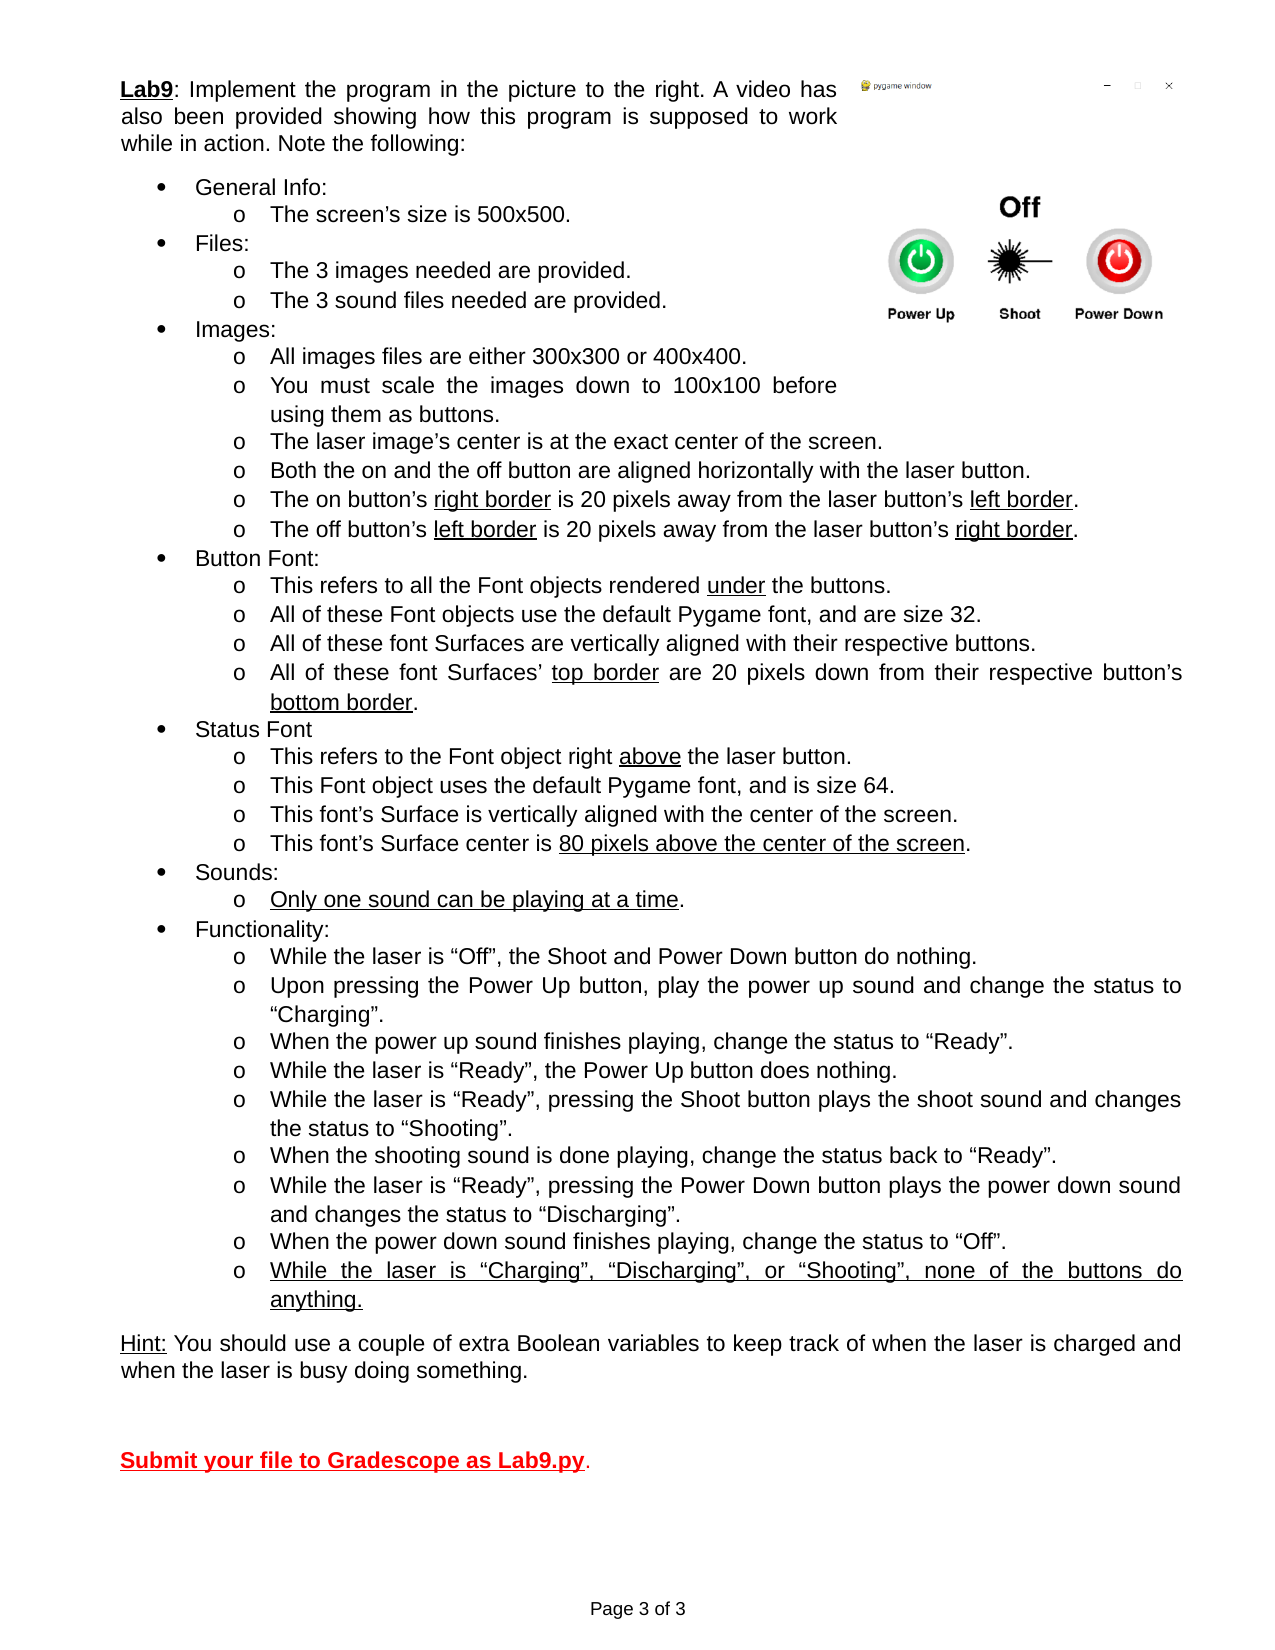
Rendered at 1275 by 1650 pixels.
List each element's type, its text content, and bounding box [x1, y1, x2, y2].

list This refers to all the Font objects rendered under the buttons. [232, 572, 1183, 600]
list Files: [157, 230, 855, 257]
list The off button’s left border is 20 pixels away from the laser button’s right border. [232, 516, 1183, 544]
list While the laser is “Charging”, “Discharging”, or “Shooting”, none of the buttons do anything. [232, 1257, 1183, 1312]
list While the laser is “Ready”, pressing the Power Down button plays the power down sound and changes the status to “Discharging”. [232, 1172, 1183, 1227]
list All of these font Surfaces’ top border are 20 pixels down from their respective button’s bottom border. [232, 659, 1183, 715]
text Submit your file to Gradescope as Lab9.py. [120, 1447, 1183, 1474]
list You must scale the images down to 100x100 before using them as buttons. [232, 372, 1183, 427]
list This font’s Surface is vertically aligned with the center of the screen. [232, 801, 1183, 829]
list Functionality: [157, 916, 1183, 942]
list When the power up sound finishes playing, change the status to “Ready”. [232, 1028, 1183, 1056]
text Hint: You should use a couple of extra Boolean variables to keep track of when the laser is charged and when the laser is busy doing something. [120, 1330, 1183, 1383]
list The on button’s right border is 20 pixels away from the laser button’s left border. [232, 486, 1183, 515]
list Status Font [157, 716, 1183, 742]
list When the shooting sound is done playing, change the status back to “Ready”. [232, 1142, 1183, 1171]
list All images files are either 300x300 or 400x400. [232, 343, 855, 371]
list The 3 sound files needed are provided. [232, 287, 855, 315]
list Sounds: [157, 859, 1183, 886]
list The screen’s size is 500x500. [232, 201, 855, 229]
list This Font object uses the default Pygame font, and is size 64. [232, 772, 1183, 800]
list Images: [157, 316, 855, 342]
picture [855, 76, 1180, 420]
list Upon pressing the Power Up button, play the power up sound and change the status to “Charging”. [232, 972, 1183, 1027]
text Lab9: Implement the program in the picture to the right. A video has also been provided showing how this program is supposed to work while in action. Note the following: [120, 76, 855, 157]
list All of these Font objects use the default Pygame font, and are size 32. [232, 601, 1183, 629]
list All of these font Surfaces are vertically aligned with their respective buttons. [232, 630, 1183, 658]
list Both the on and the off button are aligned horizontally with the laser button. [232, 457, 1183, 486]
list While the laser is “Ready”, the Power Up button does nothing. [232, 1057, 1183, 1085]
list While the laser is “Ready”, pressing the Shoot button plays the shoot sound and changes the status to “Shooting”. [232, 1086, 1183, 1142]
list Button Font: [157, 545, 1183, 571]
list This font’s Surface center is 80 pixels above the center of the screen. [232, 830, 1183, 858]
list Only one sound can be playing at a time. [232, 886, 1183, 915]
list The 3 images needed are provided. [232, 257, 855, 286]
list The laser image’s center is at the exact center of the screen. [232, 428, 1183, 456]
list This refers to the Font object right above the laser button. [232, 743, 1183, 771]
list When the power down sound finishes playing, change the status to “Off”. [232, 1228, 1183, 1256]
list While the laser is “Off”, the Shoot and Power Down button do nothing. [232, 943, 1183, 971]
list General Info: [157, 174, 855, 200]
